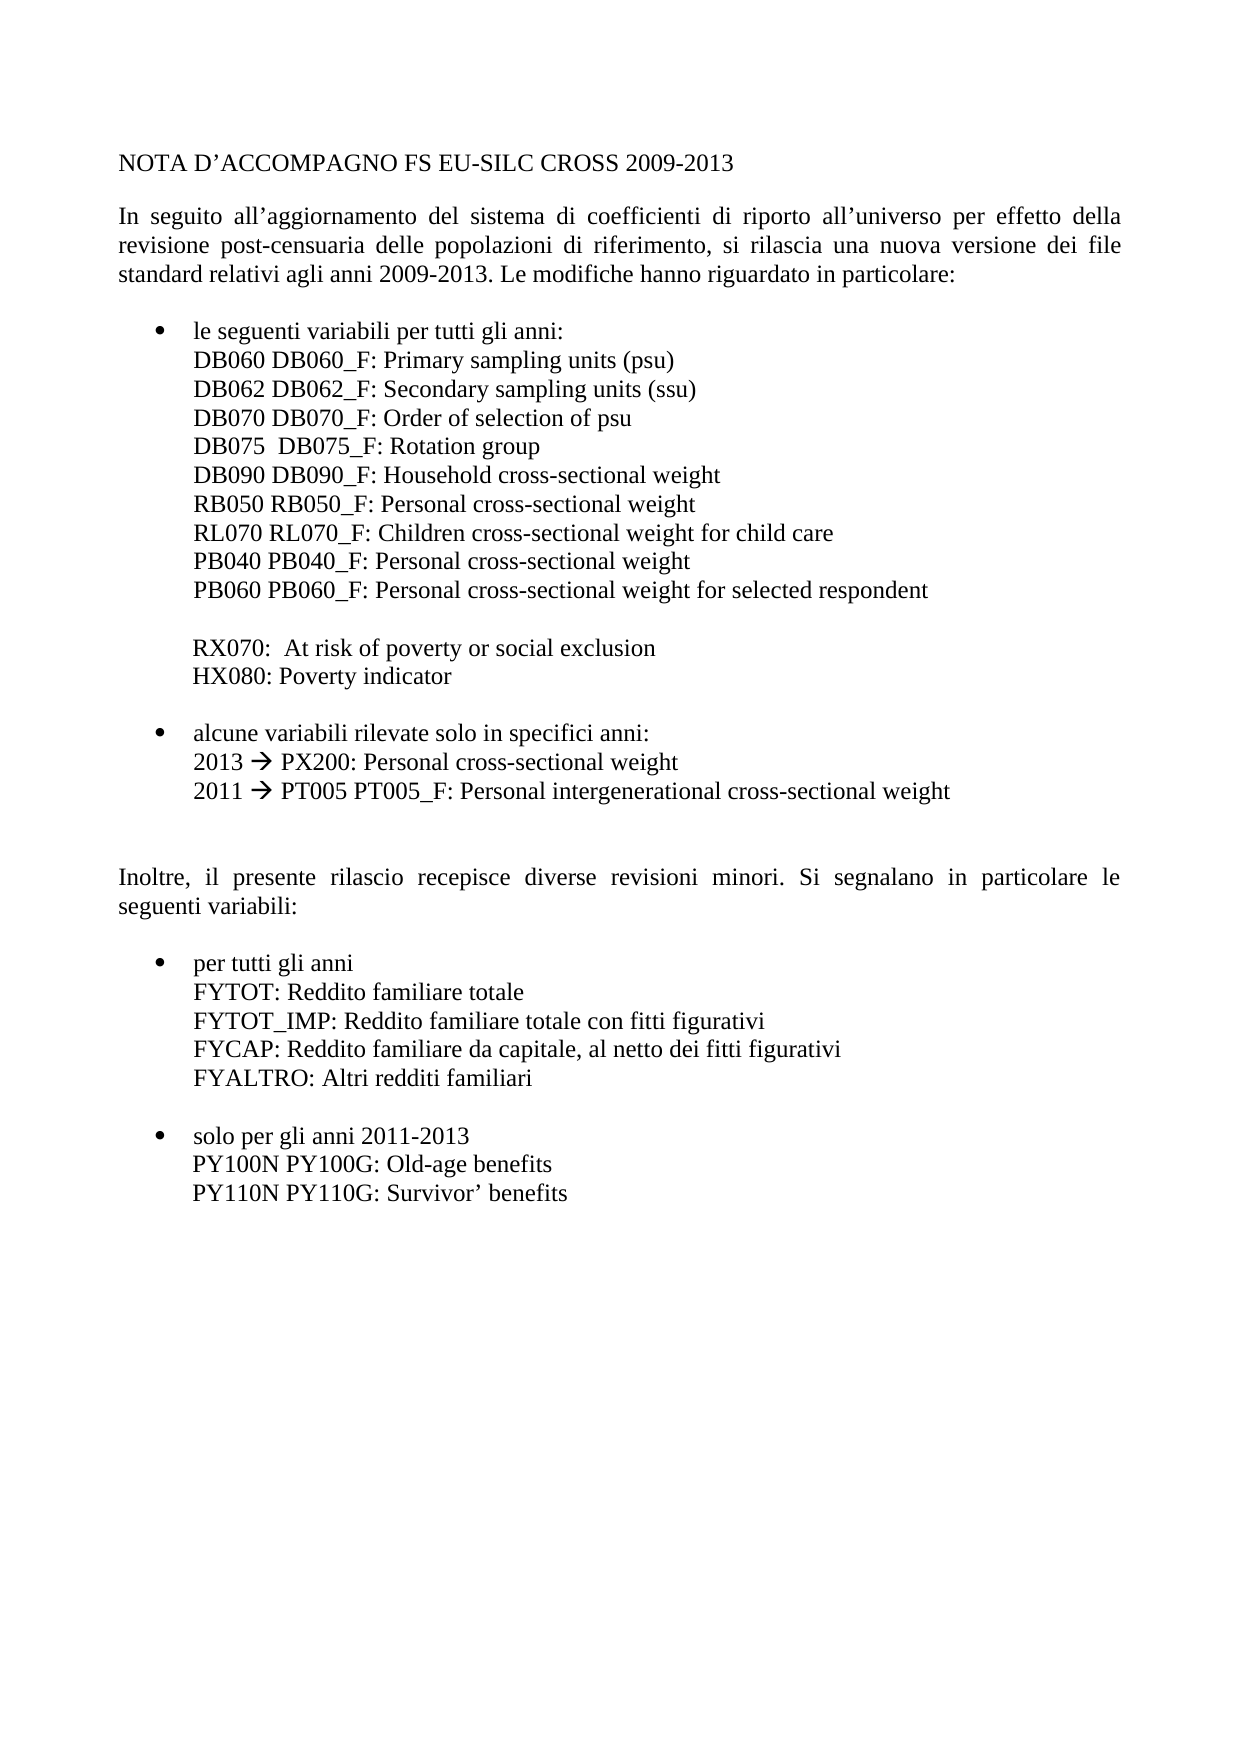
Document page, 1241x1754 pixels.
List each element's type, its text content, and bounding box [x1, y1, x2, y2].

list 2011 PT005 PT005_F: Personal intergenerational cross-sectional weight [193, 776, 1122, 804]
list PB060 PB060_F: Personal cross-sectional weight for selected respondent [193, 575, 1122, 604]
text RX070: At risk of poverty or social exclusion [192, 633, 1122, 661]
list per tutti gli anni [156, 948, 1122, 977]
list RB050 RB050_F: Personal cross-sectional weight [193, 489, 1122, 518]
list FYTOT: Reddito familiare totale [193, 977, 1122, 1006]
list 2013 PX200: Personal cross-sectional weight [193, 747, 1122, 776]
list RL070 RL070_F: Children cross-sectional weight for child care [193, 518, 1122, 546]
list DB090 DB090_F: Household cross-sectional weight [193, 460, 1122, 489]
list le seguenti variabili per tutti gli anni: [156, 316, 1122, 345]
list FYALTRO: Altri redditi familiari [193, 1063, 1122, 1092]
text Inoltre, il presente rilascio recepisce diverse revisioni minori. Si segnalano in particolare le seguenti variabili: [118, 862, 1122, 919]
list DB060 DB060_F: Primary sampling units (psu) [193, 345, 1122, 374]
text NOTA D’ACCOMPAGNO FS EU-SILC CROSS 2009-2013 [118, 148, 1122, 176]
list FYTOT_IMP: Reddito familiare totale con fitti figurativi [193, 1006, 1122, 1034]
text PY110N PY110G: Survivor’ benefits [192, 1178, 1122, 1207]
text In seguito all’aggiornamento del sistema di coefficienti di riporto all’universo per effetto della revisione post-censuaria delle popolazioni di riferimento, si rilascia una nuova versione dei file standard relativi agli anni 2009-2013. Le modifiche hanno riguardato in particolare: [118, 201, 1122, 288]
list PB040 PB040_F: Personal cross-sectional weight [193, 546, 1122, 575]
list FYCAP: Reddito familiare da capitale, al netto dei fitti figurativi [193, 1034, 1122, 1063]
list DB062 DB062_F: Secondary sampling units (ssu) [193, 374, 1122, 403]
list DB070 DB070_F: Order of selection of psu [193, 403, 1122, 431]
list solo per gli anni 2011-2013 [156, 1121, 1122, 1149]
text PY100N PY100G: Old-age benefits [192, 1149, 1122, 1178]
list DB075 DB075_F: Rotation group [193, 431, 1122, 460]
text HX080: Poverty indicator [192, 661, 1122, 690]
list alcune variabili rilevate solo in specifici anni: [156, 718, 1122, 747]
